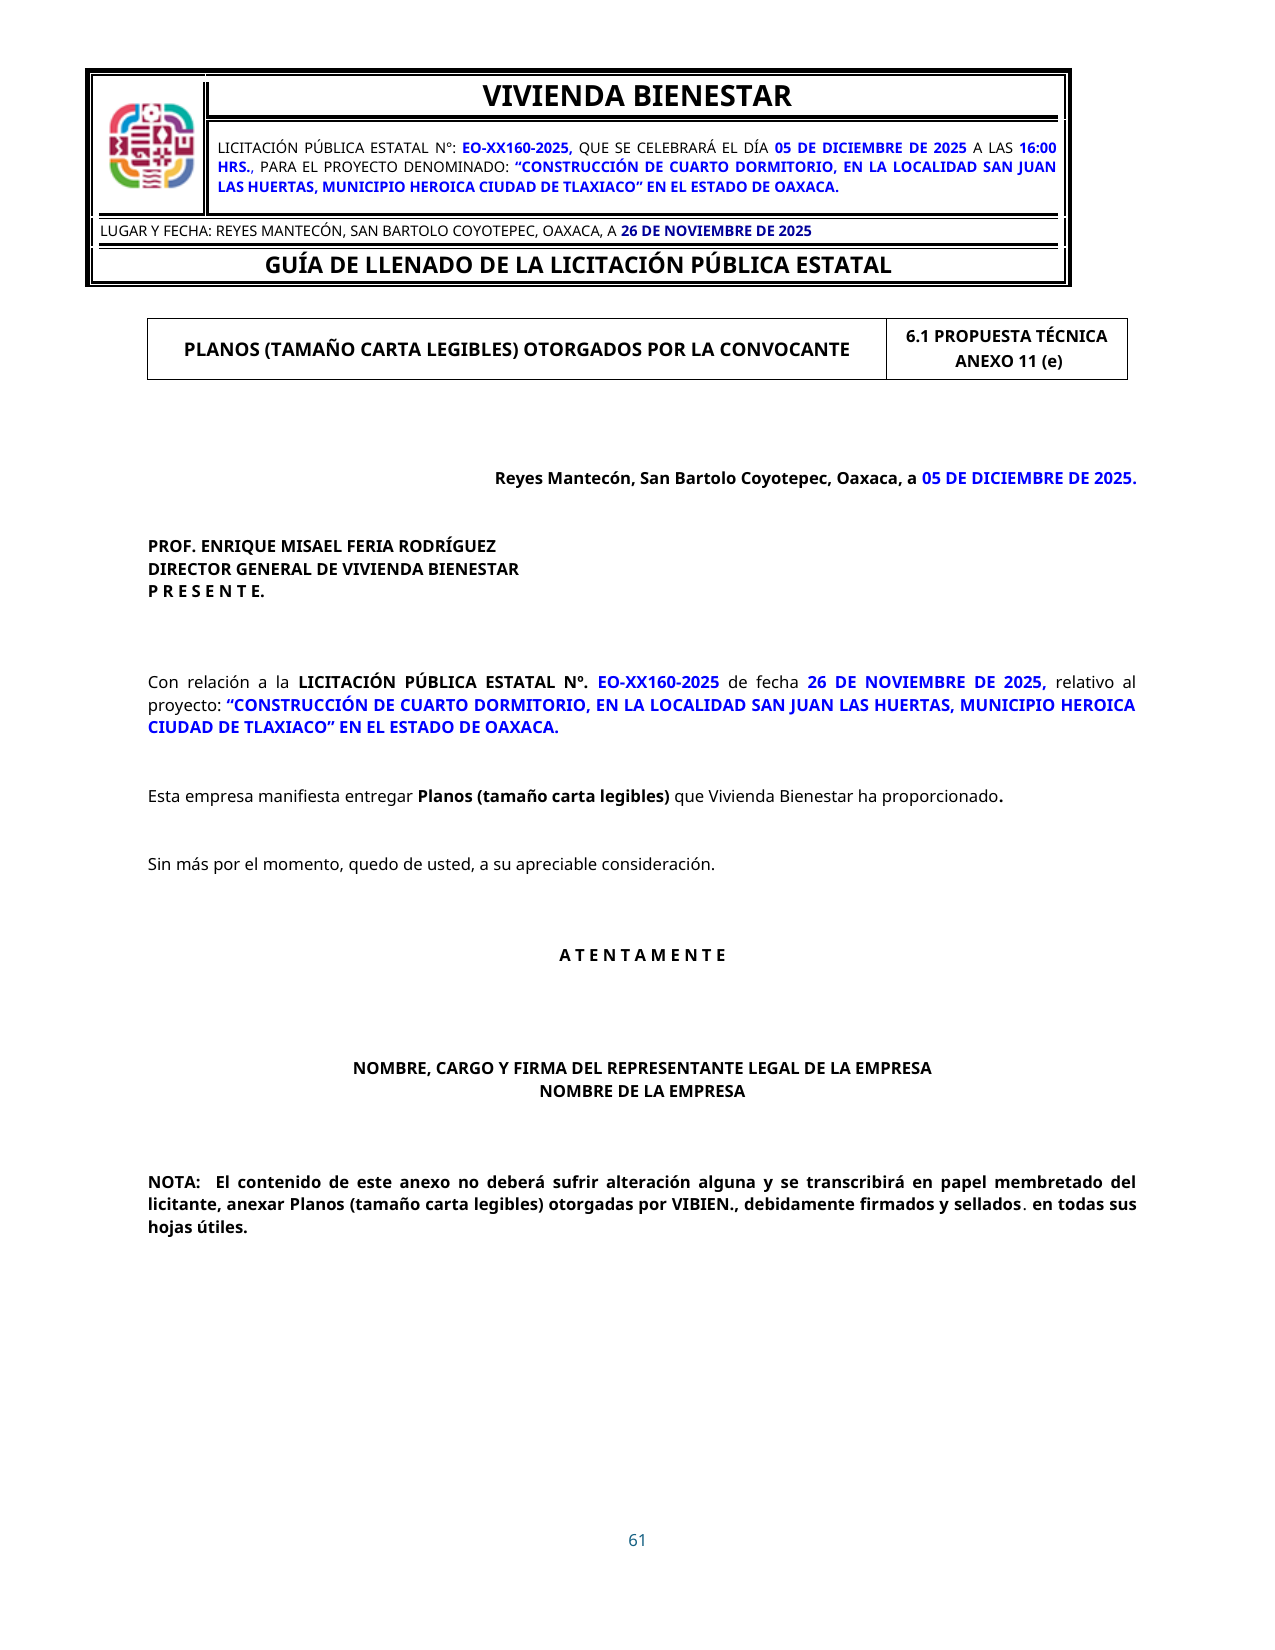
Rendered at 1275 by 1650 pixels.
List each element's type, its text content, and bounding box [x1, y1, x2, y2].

text Esta empresa manifiesta entregar Planos (tamaño carta legibles) que Vivienda Bienestar ha proporcionado. [148, 784, 1137, 807]
text PROF. ENRIQUE MISAEL FERIA RODRÍGUEZ [148, 534, 1137, 557]
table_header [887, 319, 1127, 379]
text NOTA: El contenido de este anexo no deberá sufrir alteración alguna y se transcribirá en papel membretado del licitante, anexar Planos (tamaño carta legibles) otorgadas por VIBIEN., debidamente firmados y sellados. en todas sus hojas útiles. [148, 1170, 1137, 1238]
list Con relación a la LICITACIÓN PÚBLICA ESTATAL Nº. EO-XX160-2025 de fecha 26 DE NOVIEMBRE DE 2025, relativo al proyecto: “CONSTRUCCIÓN DE CUARTO DORMITORIO, EN LA LOCALIDAD SAN JUAN LAS HUERTAS, MUNICIPIO HEROICA CIUDAD DE TLAXIACO” EN EL ESTADO DE OAXACA. [148, 671, 1137, 739]
text DIRECTOR GENERAL DE VIVIENDA BIENESTAR [148, 557, 1137, 580]
text Sin más por el momento, quedo de usted, a su apreciable consideración. [148, 852, 1137, 875]
text A T E N T A M E N T E [148, 943, 1137, 966]
text NOMBRE, CARGO Y FIRMA DEL REPRESENTANTE LEGAL DE LA EMPRESA [148, 1057, 1137, 1079]
text P R E S E N T E. [148, 580, 1137, 603]
text NOMBRE DE LA EMPRESA [148, 1079, 1137, 1102]
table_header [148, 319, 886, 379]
text Reyes Mantecón, San Bartolo Coyotepec, Oaxaca, a 05 DE DICIEMBRE DE 2025. [148, 466, 1137, 489]
picture [98, 95, 203, 194]
